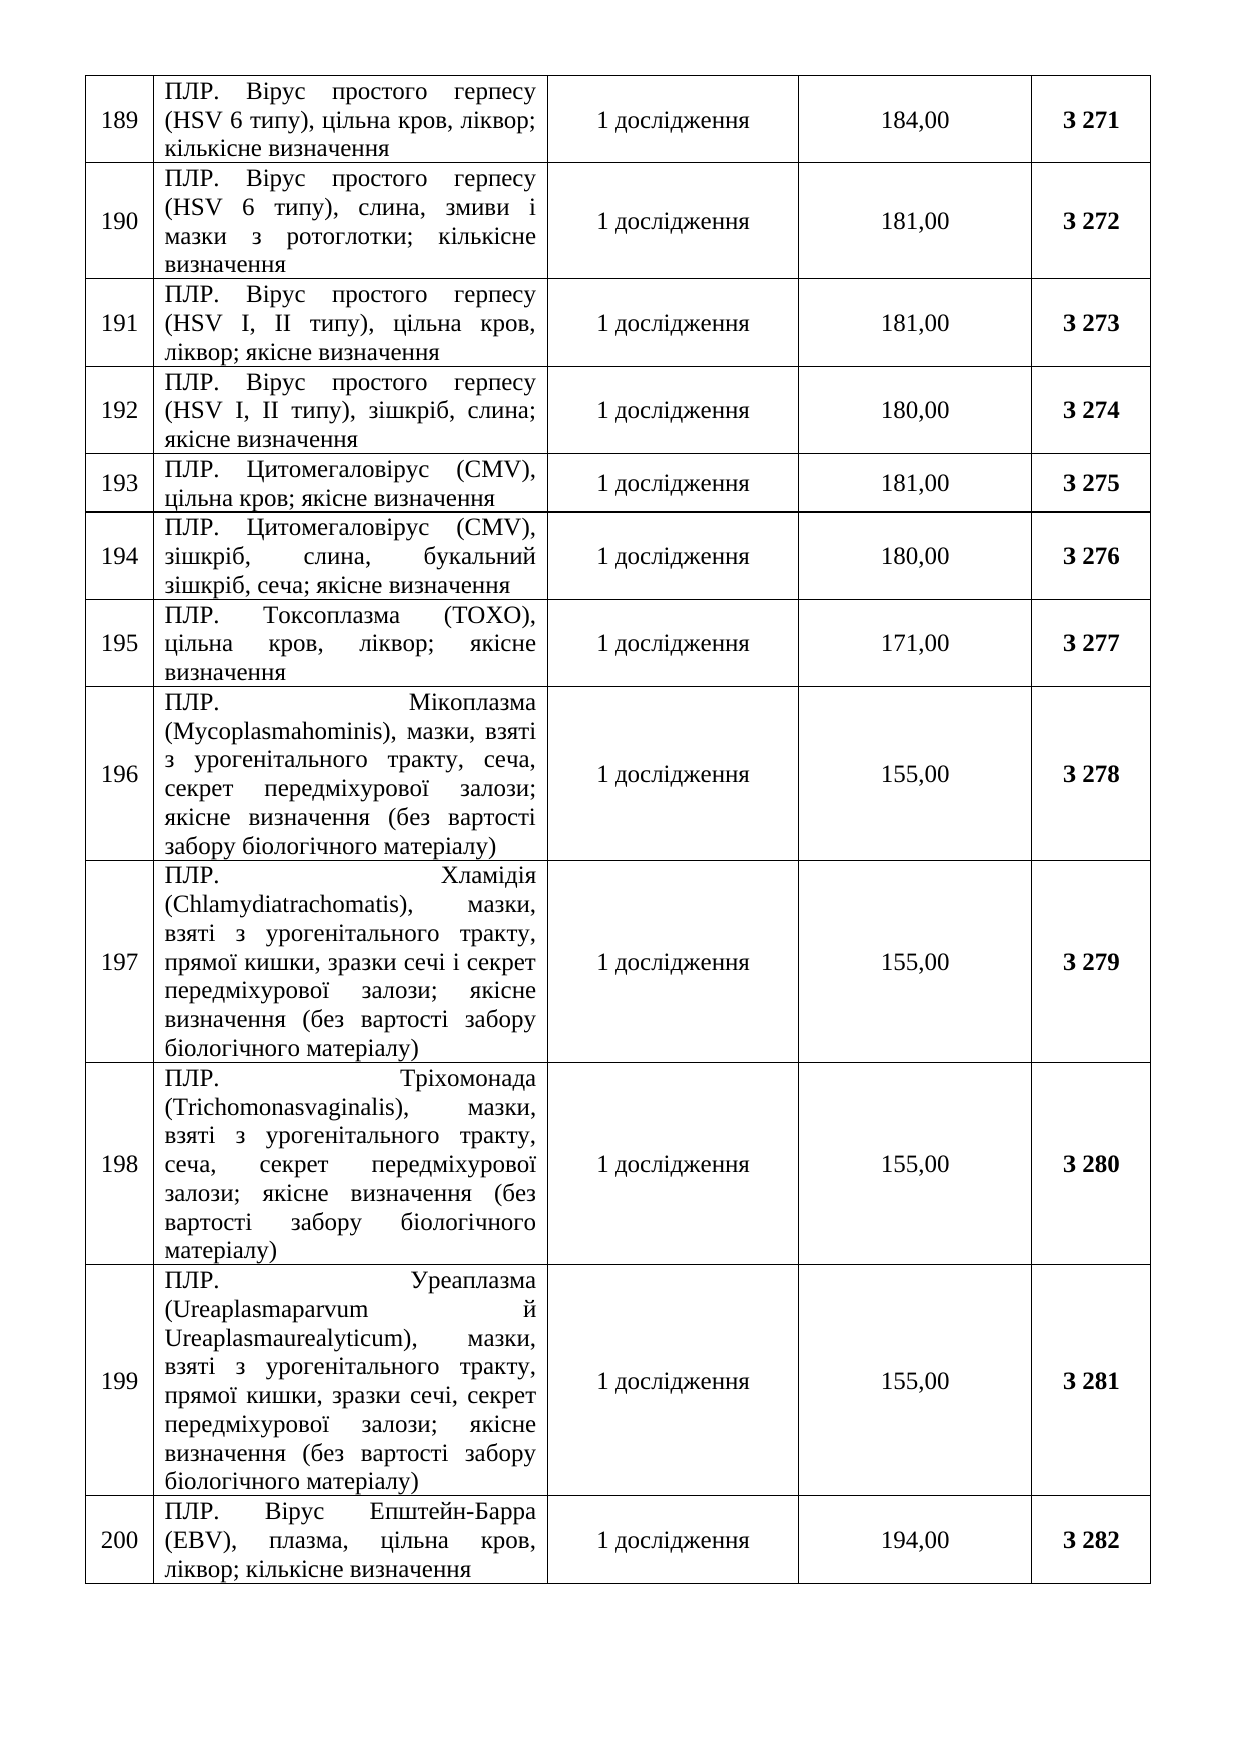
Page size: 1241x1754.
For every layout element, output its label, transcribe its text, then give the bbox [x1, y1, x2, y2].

table_cell З 277 [1032, 600, 1150, 686]
table_cell 155,00 [799, 1063, 1031, 1264]
table_cell З 271 [1032, 76, 1150, 162]
table_cell 199 [86, 1265, 153, 1495]
table_cell 191 [86, 279, 153, 366]
table_cell З 272 [1032, 163, 1150, 278]
table_cell З 273 [1032, 279, 1150, 366]
table_cell З 280 [1032, 1063, 1150, 1264]
table_cell ПЛР. Хламідія (Chlamydiatrachomatis), мазки, взяті з урогенітального тракту, прямої кишки, зразки сечі і секрет передміхурової залози; якісне визначення (без вартості забору біологічного матеріалу) [154, 861, 547, 1062]
table_cell ПЛР. Токсоплазма (ТОХО), цільна кров, ліквор; якісне визначення [154, 600, 547, 686]
table_cell З 278 [1032, 687, 1150, 859]
table_cell 1 дослідження [548, 513, 798, 599]
table_cell З 276 [1032, 513, 1150, 599]
table_cell 171,00 [799, 600, 1031, 686]
table_cell 192 [86, 367, 153, 453]
table_cell 1 дослідження [548, 279, 798, 366]
table_cell 1 дослідження [548, 600, 798, 686]
table_cell ПЛР. Вірус простого герпесу (HSV І, ІІ типу), цільна кров, ліквор; якісне визначення [154, 279, 547, 366]
table_cell 198 [86, 1063, 153, 1264]
table_cell ПЛР. Уреаплазма (Ureaplasmaparvum й Ureaplasmaurealyticum), мазки, взяті з урогенітального тракту, прямої кишки, зразки сечі, секрет передміхурової залози; якісне визначення (без вартості забору біологічного матеріалу) [154, 1265, 547, 1495]
table_cell 1 дослідження [548, 1496, 798, 1582]
table_cell ПЛР. Вірус простого герпесу (HSV 6 типу), слина, змиви і мазки з ротоглотки; кількісне визначення [154, 163, 547, 278]
table_cell 1 дослідження [548, 163, 798, 278]
table_cell З 282 [1032, 1496, 1150, 1582]
table_cell 155,00 [799, 687, 1031, 859]
table_cell 181,00 [799, 279, 1031, 366]
table_cell ПЛР. Вірус простого герпесу (HSV 6 типу), цільна кров, ліквор; кількісне визначення [154, 76, 547, 162]
table_cell З 281 [1032, 1265, 1150, 1495]
table_cell 155,00 [799, 1265, 1031, 1495]
table_cell З 274 [1032, 367, 1150, 453]
table_cell 193 [86, 454, 153, 511]
table_cell З 275 [1032, 454, 1150, 511]
table_cell 1 дослідження [548, 687, 798, 859]
table_cell 194 [86, 513, 153, 599]
table_cell ПЛР. Цитомегаловірус (CMV), цільна кров; якісне визначення [154, 454, 547, 511]
table_cell 196 [86, 687, 153, 859]
table_cell 197 [86, 861, 153, 1062]
table_cell ПЛР. Мікоплазма (Mycoplasmahominis), мазки, взяті з урогенітального тракту, сеча, секрет передміхурової залози; якісне визначення (без вартості забору біологічного матеріалу) [154, 687, 547, 859]
table_cell 180,00 [799, 513, 1031, 599]
table_cell ПЛР. Вірус Епштейн-Барра (EBV), плазма, цільна кров, ліквор; кількісне визначення [154, 1496, 547, 1582]
table_cell 181,00 [799, 163, 1031, 278]
table_cell З 279 [1032, 861, 1150, 1062]
table_cell 1 дослідження [548, 1265, 798, 1495]
table_cell 195 [86, 600, 153, 686]
table_cell 1 дослідження [548, 861, 798, 1062]
table_cell ПЛР. Вірус простого герпесу (HSV І, ІІ типу), зішкріб, слина; якісне визначення [154, 367, 547, 453]
table_cell 155,00 [799, 861, 1031, 1062]
table_cell 181,00 [799, 454, 1031, 511]
table_cell 1 дослідження [548, 76, 798, 162]
table_cell 194,00 [799, 1496, 1031, 1582]
table_cell 1 дослідження [548, 454, 798, 511]
table_cell ПЛР. Цитомегаловірус (CMV), зішкріб, слина, букальний зішкріб, сеча; якісне визначення [154, 513, 547, 599]
table_cell 189 [86, 76, 153, 162]
table_cell 184,00 [799, 76, 1031, 162]
table_cell 1 дослідження [548, 1063, 798, 1264]
table_cell 180,00 [799, 367, 1031, 453]
table_cell 1 дослідження [548, 367, 798, 453]
table_cell ПЛР. Тріхомонада (Trichomonasvaginalis), мазки, взяті з урогенітального тракту, сеча, секрет передміхурової залози; якісне визначення (без вартості забору біологічного матеріалу) [154, 1063, 547, 1264]
table_cell 190 [86, 163, 153, 278]
table_cell 200 [86, 1496, 153, 1582]
